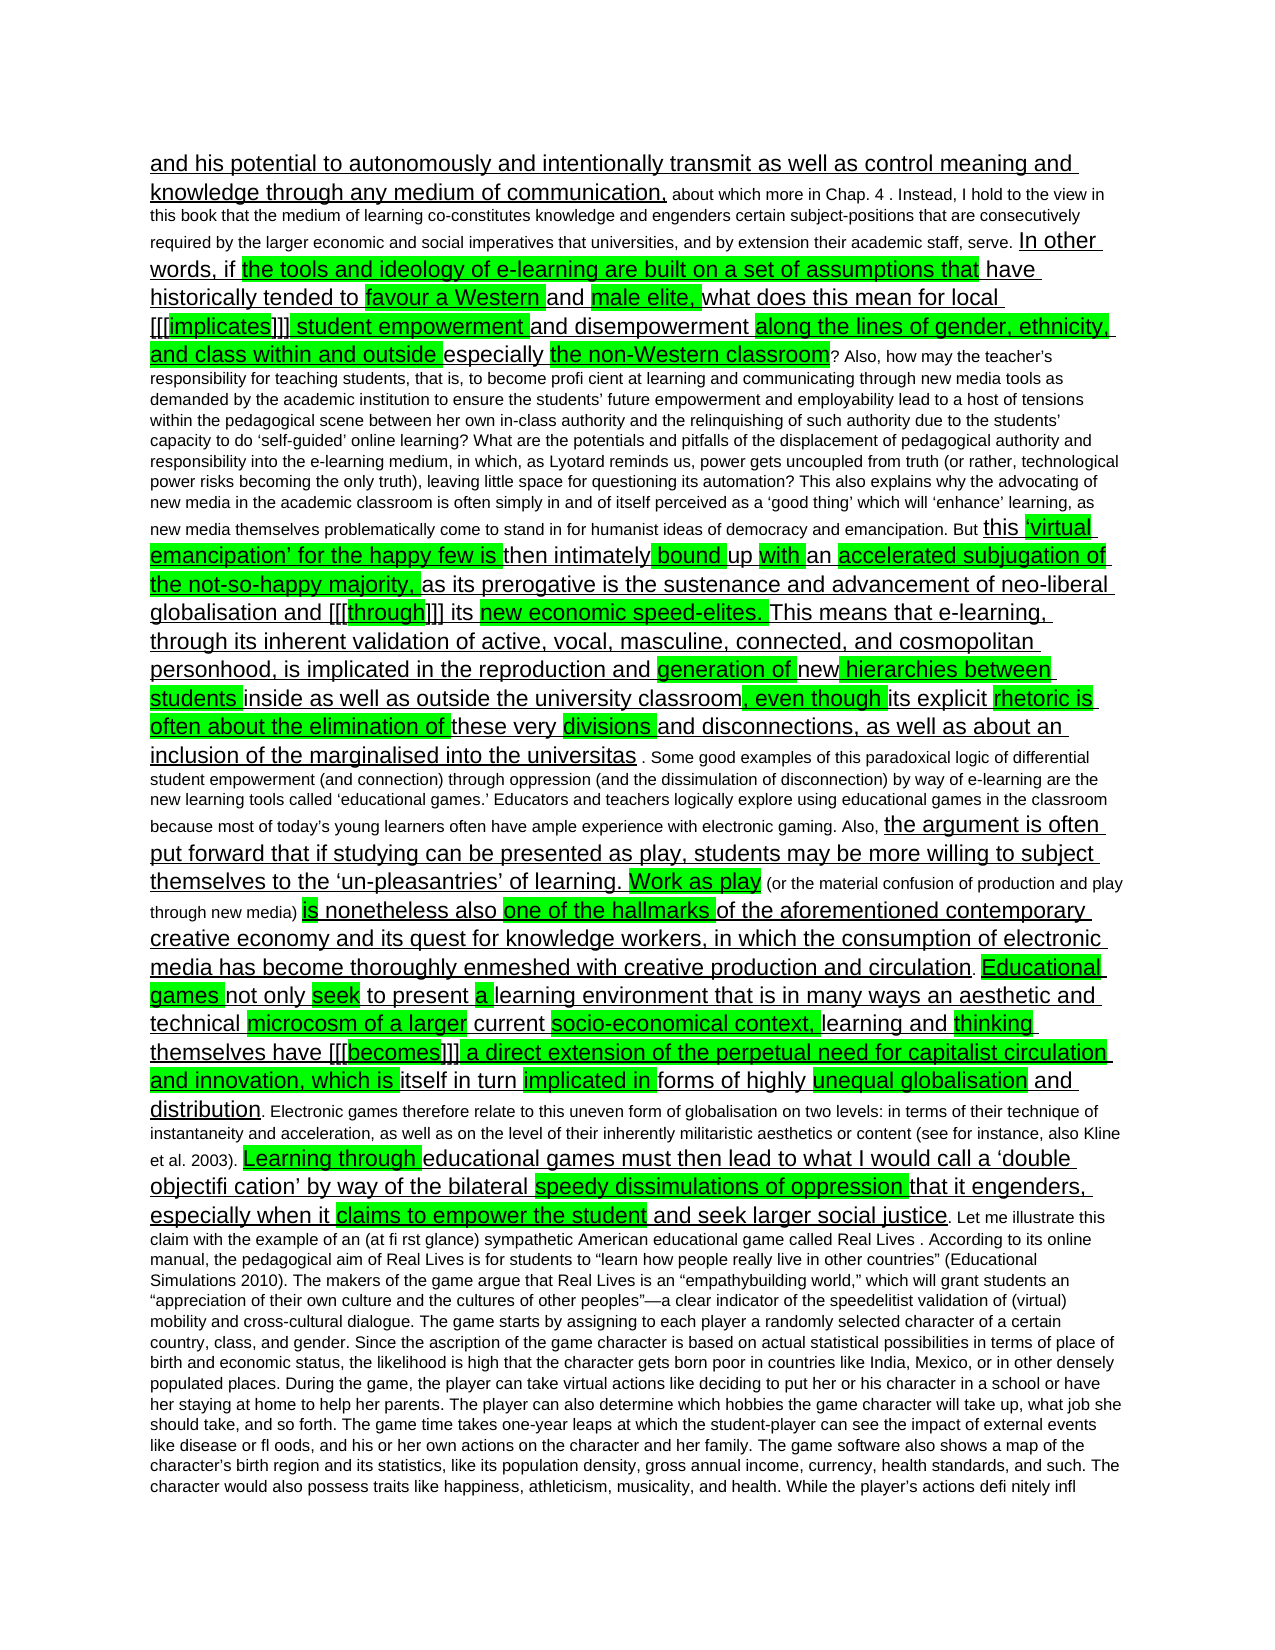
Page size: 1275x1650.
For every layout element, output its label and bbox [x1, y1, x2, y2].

text [150, 150, 1125, 1496]
